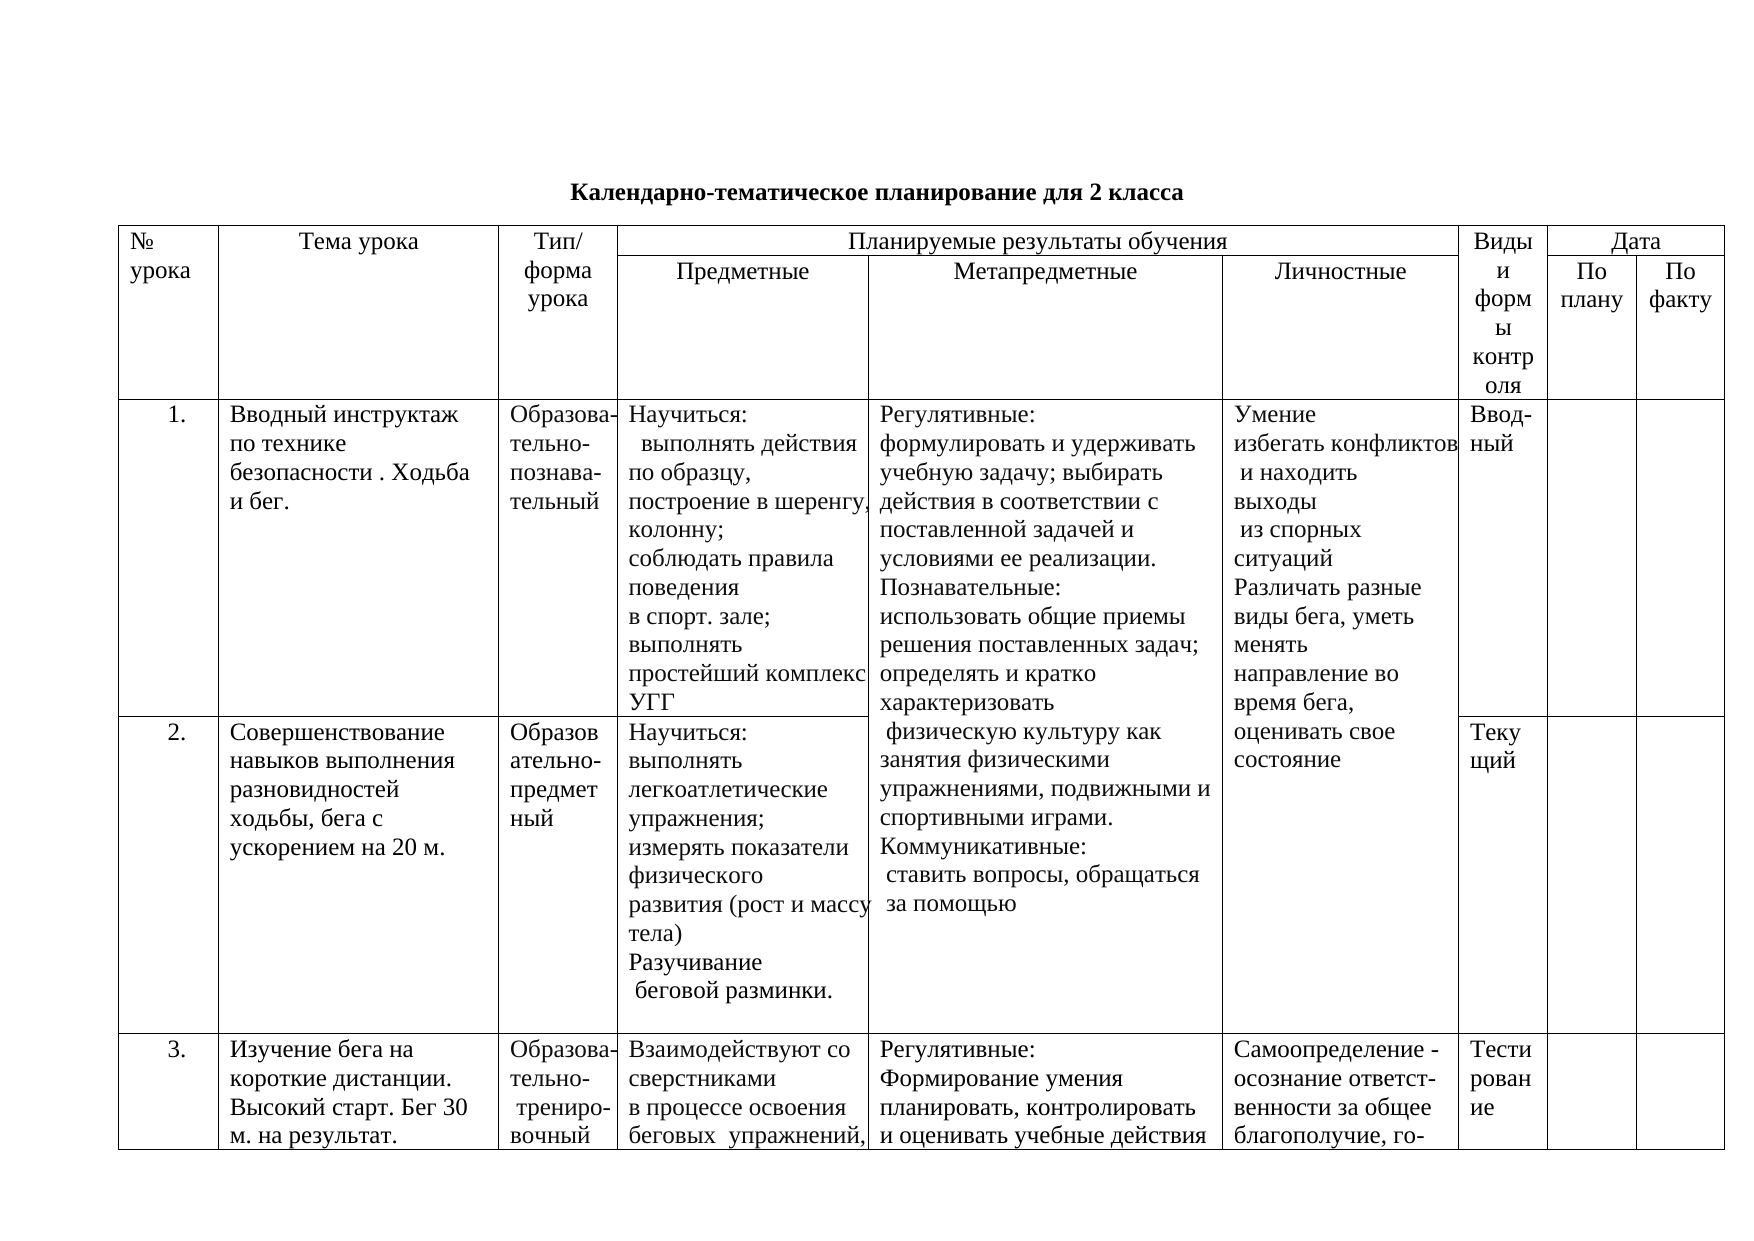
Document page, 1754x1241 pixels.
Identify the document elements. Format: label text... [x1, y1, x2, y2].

table_cell Личностные [1223, 256, 1458, 398]
table_header Тема урока [219, 226, 498, 398]
table_cell Научиться: выполнять легкоатлетические упражнения; измерять показатели физического развития (рост и массу тела) Разучивание беговой разминки. [618, 717, 868, 1033]
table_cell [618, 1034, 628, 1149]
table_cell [219, 1034, 498, 1149]
table_cell [1637, 1034, 1724, 1149]
table_header № урока [119, 226, 218, 398]
table_cell По плану [1548, 256, 1636, 398]
table_cell [1637, 400, 1724, 716]
table_header Планируемые результаты обучения [618, 226, 1458, 255]
table_cell Предметные [618, 256, 868, 398]
table_header Дата [1548, 226, 1724, 255]
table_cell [1223, 1034, 1458, 1149]
table_cell [1548, 717, 1636, 1033]
table_header Тип/ форма урока [499, 226, 617, 398]
table_header Виды и формы контроля [1459, 226, 1547, 398]
table_cell Вводный инструктаж по технике безопасности . Ходьба и бег. [219, 400, 498, 716]
table_cell [119, 717, 218, 1033]
text Календарно-тематическое планирование для 2 класса [118, 177, 1636, 206]
table_cell По факту [1637, 256, 1724, 398]
table_cell [1548, 1034, 1636, 1149]
table_cell Совершенствование навыков выполнения разновидностей ходьбы, бега с ускорением на 20 м. [219, 717, 498, 1033]
table_cell Регулятивные: формулировать и удерживать учебную задачу; выбирать действия в соответствии с поставленной задачей и условиями ее реализации. Познавательные: использовать общие приемы решения поставленных задач; определять и кратко характеризовать физическую культуру как занятия физическими упражнениями, подвижными и спортивными играми. Коммуникативные: ставить вопросы, обращаться за помощью [869, 400, 1222, 1033]
table_cell [119, 1034, 218, 1149]
table_cell Текущий [1459, 717, 1547, 1033]
table_cell Метапредметные [869, 256, 1222, 398]
table_cell Образовательно-предметный [499, 717, 617, 1033]
table_cell [119, 400, 218, 716]
table_cell Образова- тельно- познава- тельный [499, 400, 617, 716]
table_cell Умение избегать конфликтов и находить выходы из спорных ситуаций Различать разные виды бега, уметь менять направление во время бега, оценивать свое состояние [1223, 400, 1458, 1033]
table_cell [869, 1034, 1222, 1149]
table_cell [1548, 400, 1636, 716]
table_cell [1637, 717, 1724, 1033]
table_cell Тестирование [1459, 1034, 1547, 1149]
table_cell Ввод-ный [1459, 400, 1547, 716]
table_cell Научиться: выполнять действия по образцу, построение в шеренгу, колонну; соблюдать правила поведения в спорт. зале; выполнять простейший комплекс УГГ [618, 400, 868, 716]
